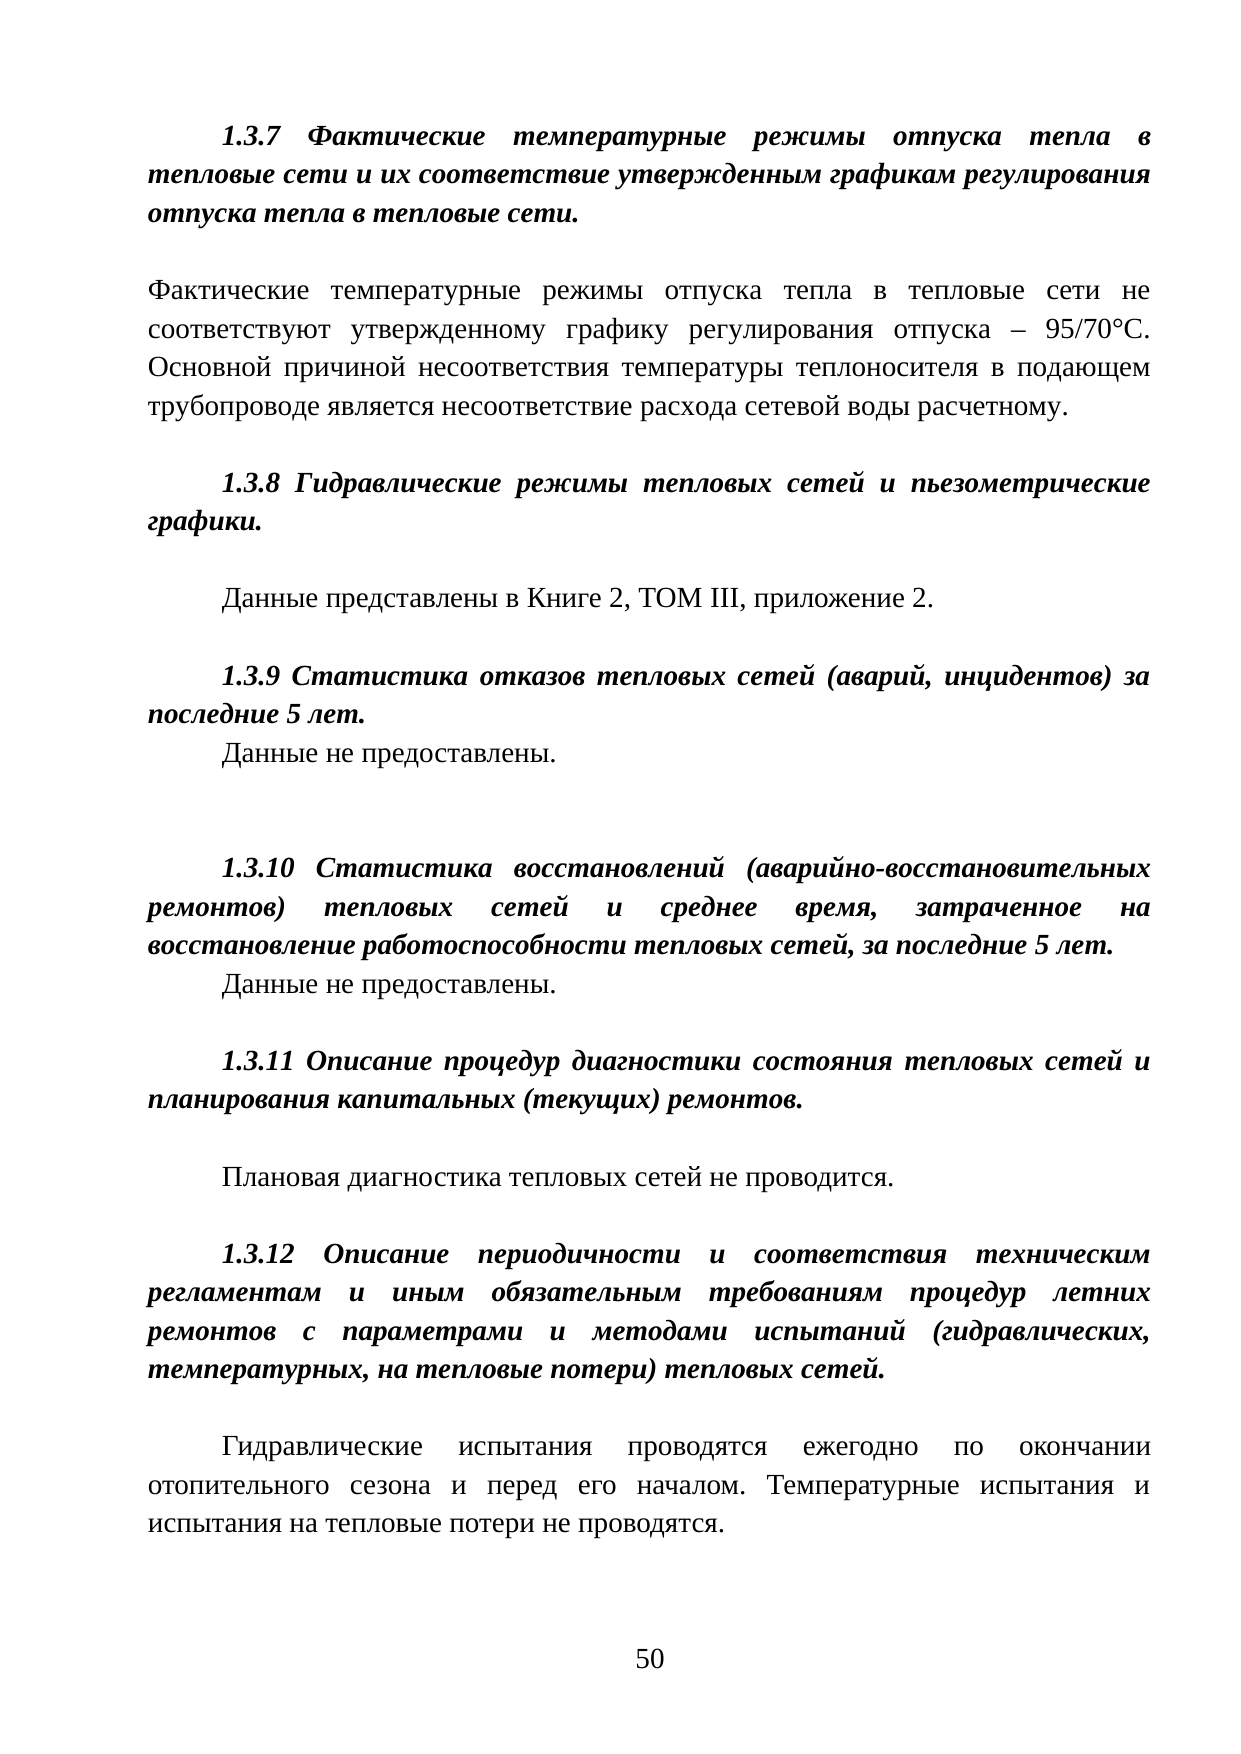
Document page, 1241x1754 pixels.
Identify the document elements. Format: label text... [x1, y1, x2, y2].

subtitle 1.3.8 Гидравлические режимы тепловых сетей и пьезометрические графики. [148, 465, 1152, 537]
subtitle 1.3.9 Статистика отказов тепловых сетей (аварий, инцидентов) за последние 5 лет. [148, 658, 1152, 730]
subtitle 1.3.7 Фактические температурные режимы отпуска тепла в тепловые сети и их соответствие утвержденным графикам регулирования отпуска тепла в тепловые сети. [148, 118, 1152, 229]
subtitle 1.3.10 Статистика восстановлений (аварийно-восстановительных ремонтов) тепловых сетей и среднее время, затраченное на восстановление работоспособности тепловых сетей, за последние 5 лет. [148, 850, 1152, 961]
text Данные не предоставлены. [148, 735, 1152, 768]
subtitle 1.3.12 Описание периодичности и соответствия техническим регламентам и иным обязательным требованиям процедур летних ремонтов с параметрами и методами испытаний (гидравлических, температурных, на тепловые потери) тепловых сетей. [148, 1236, 1152, 1385]
text Гидравлические испытания проводятся ежегодно по окончании отопительного сезона и перед его началом. Температурные испытания и испытания на тепловые потери не проводятся. [148, 1428, 1152, 1539]
text Фактические температурные режимы отпуска тепла в тепловые сети не соответствуют утвержденному графику регулирования отпуска – 95/70°С. Основной причиной несоответствия температуры теплоносителя в подающем трубопроводе является несоответствие расхода сетевой воды расчетному. [148, 272, 1152, 421]
text Данные представлены в Книге 2, ТОМ III, приложение 2. [148, 581, 1152, 614]
text Данные не предоставлены. [148, 966, 1152, 999]
subtitle 1.3.11 Описание процедур диагностики состояния тепловых сетей и планирования капитальных (текущих) ремонтов. [148, 1043, 1152, 1115]
text Плановая диагностика тепловых сетей не проводится. [148, 1159, 1152, 1192]
